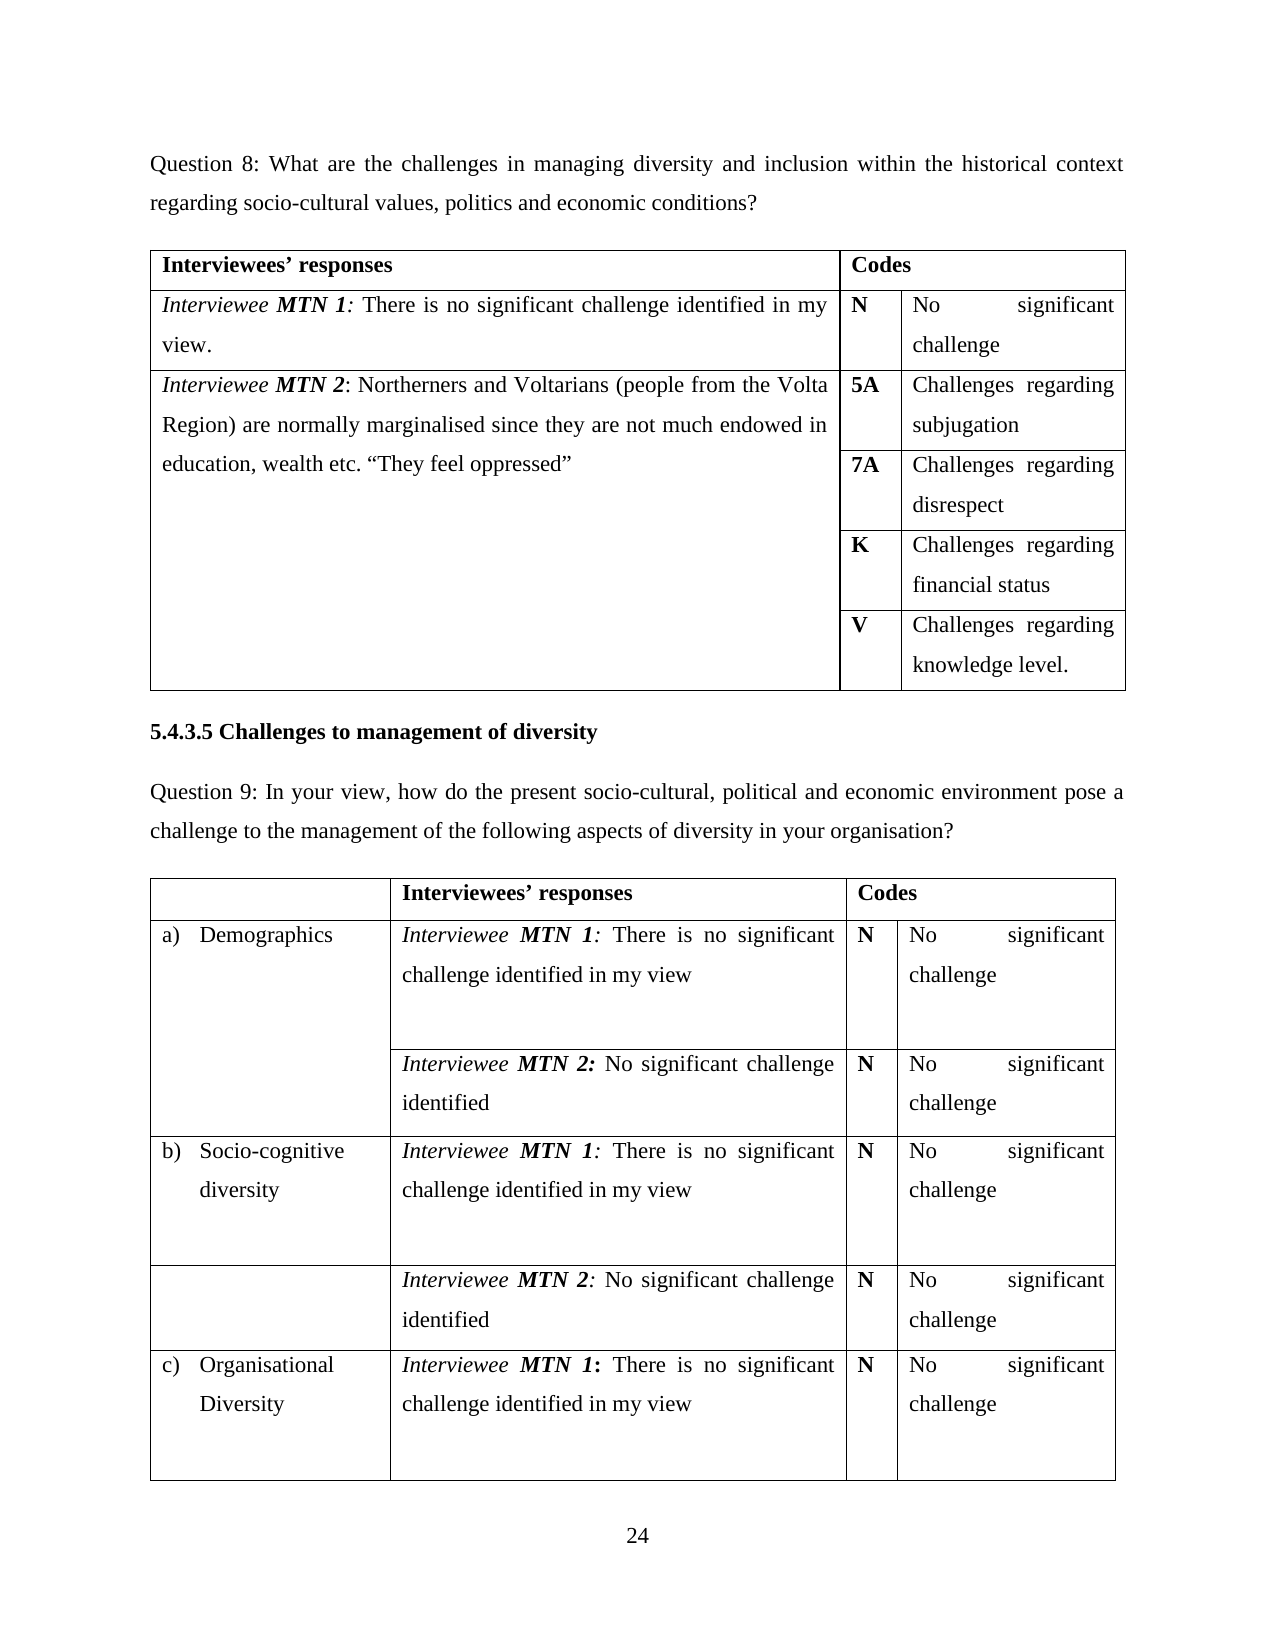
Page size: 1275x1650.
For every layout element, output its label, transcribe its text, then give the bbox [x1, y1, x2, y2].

table_cell N [847, 1050, 897, 1136]
table_cell N [847, 921, 897, 1048]
table_cell N [847, 1137, 897, 1265]
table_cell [391, 1266, 846, 1350]
table_cell N [841, 291, 901, 370]
table_cell V [841, 611, 901, 690]
table_cell Interviewee MTN 1: There is no significant challenge identified in my view [391, 1351, 846, 1479]
table_cell Interviewee MTN 1: There is no significant challenge identified in my view. [151, 291, 839, 370]
table_cell N [847, 1351, 897, 1479]
table_header Codes [847, 879, 1115, 920]
table_cell Challenges regarding disrespect [902, 451, 1125, 530]
table_cell No significant challenge [898, 921, 1115, 1048]
table_cell N [847, 1266, 897, 1350]
table_cell Organisational Diversity [151, 1351, 390, 1479]
table_cell Interviewee MTN 1: There is no significant challenge identified in my view [391, 921, 846, 1048]
text Question 9: In your view, how do the present socio-cultural, political and economic environment pose a challenge to the management of the following aspects of diversity in your organisation? [150, 778, 1125, 844]
table_cell Demographics [151, 921, 390, 1136]
table_cell Challenges regarding subjugation [902, 371, 1125, 450]
table_cell Challenges regarding knowledge level. [902, 611, 1125, 690]
table_cell Interviewee MTN 1: There is no significant challenge identified in my view [391, 1137, 846, 1265]
table_header Interviewees’ responses [391, 879, 846, 920]
table_header [151, 879, 390, 920]
table_cell 5A [841, 371, 901, 450]
table_cell No significant challenge [902, 291, 1125, 370]
table_cell Interviewee MTN 2: Northerners and Voltarians (people from the Volta Region) are normally marginalised since they are not much endowed in education, wealth etc. “They feel oppressed” [151, 371, 839, 690]
table_cell No significant challenge [898, 1266, 1115, 1350]
table_cell K [841, 531, 901, 610]
table_cell [151, 1266, 390, 1350]
table_cell No significant challenge [898, 1351, 1115, 1479]
table_cell 7A [841, 451, 901, 530]
text 5.4.3.5 Challenges to management of diversity [150, 718, 1125, 744]
table_cell Socio-cognitive diversity [151, 1137, 390, 1265]
text Question 8: What are the challenges in managing diversity and inclusion within the historical context regarding socio-cultural values, politics and economic conditions? [150, 150, 1125, 216]
table_header Codes [841, 251, 1125, 290]
table_cell Challenges regarding financial status [902, 531, 1125, 610]
table_cell No significant challenge [898, 1137, 1115, 1265]
table_header Interviewees’ responses [151, 251, 839, 290]
table_cell No significant challenge [898, 1050, 1115, 1136]
table_cell Interviewee MTN 2: No significant challenge identified [391, 1050, 846, 1136]
